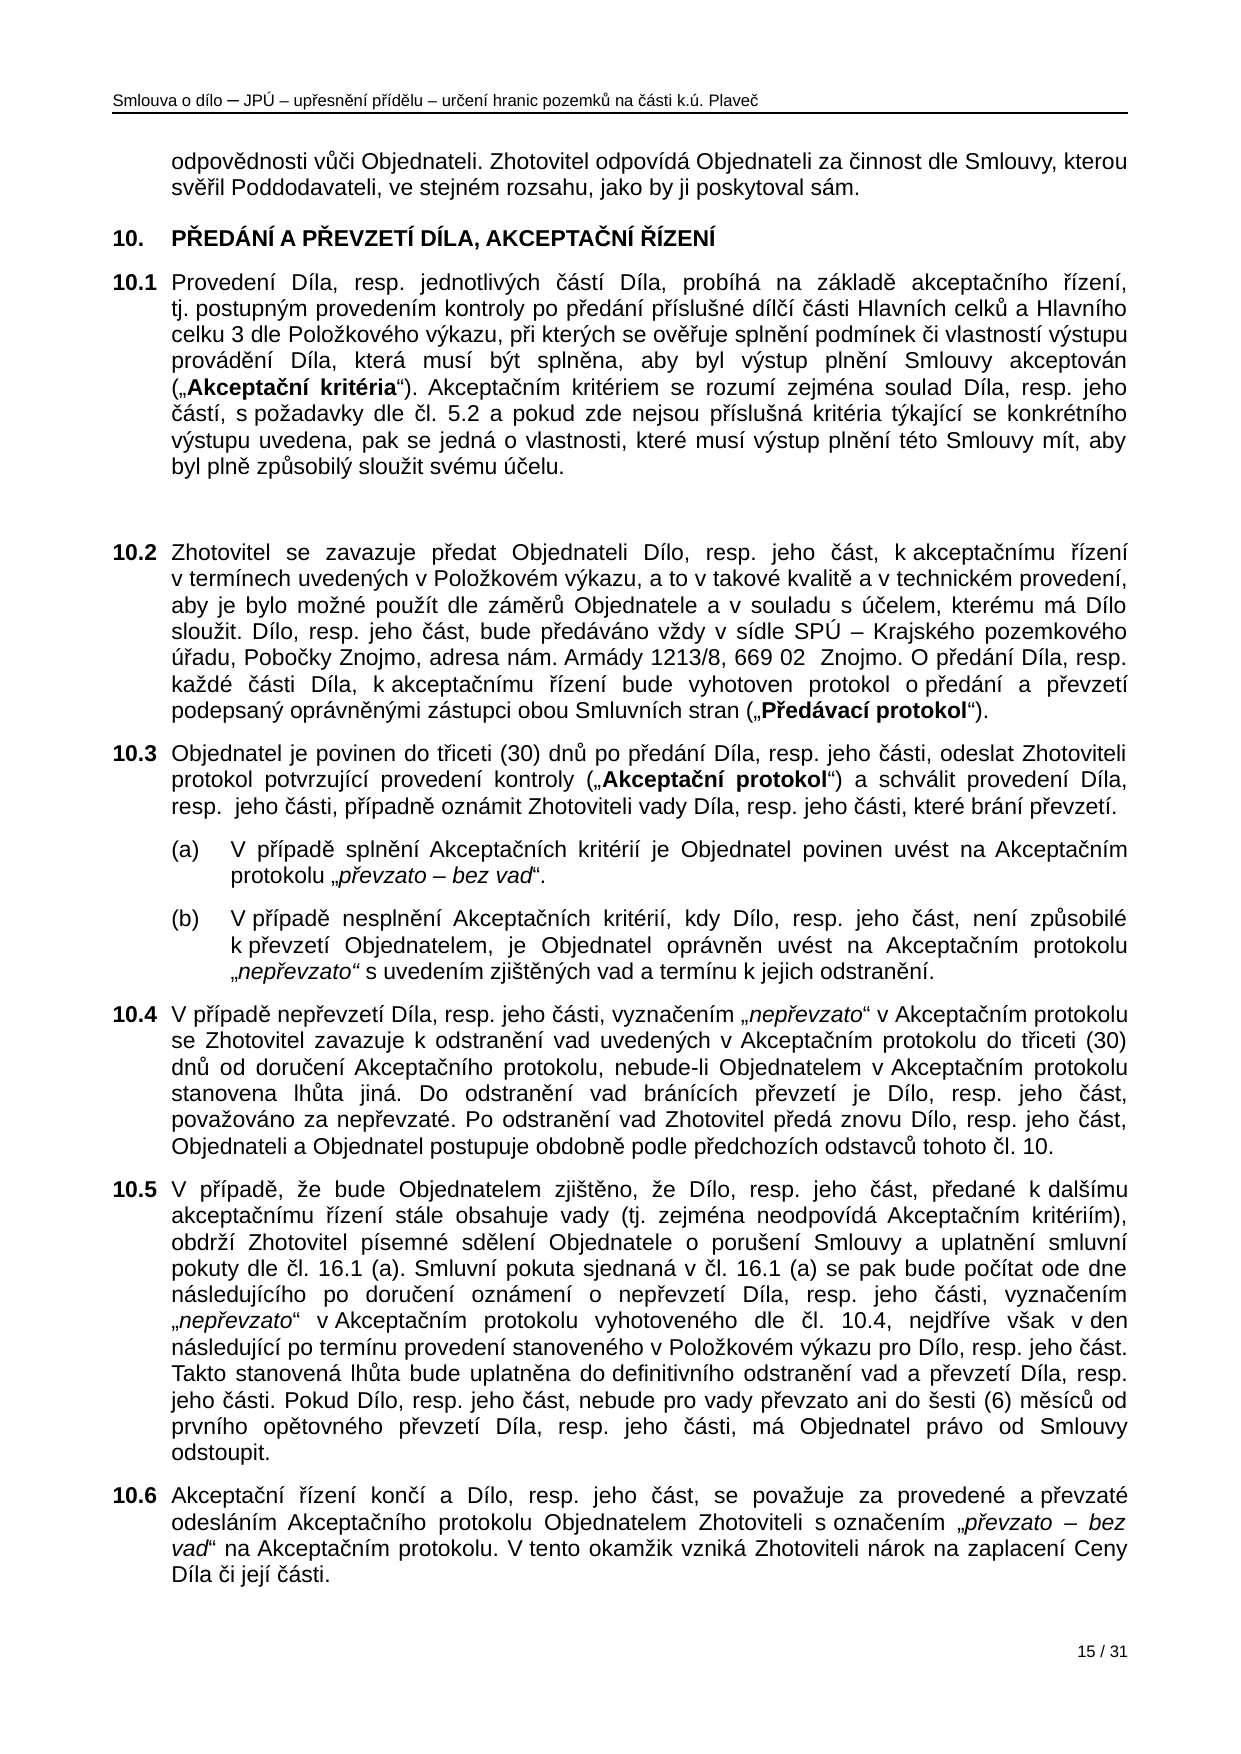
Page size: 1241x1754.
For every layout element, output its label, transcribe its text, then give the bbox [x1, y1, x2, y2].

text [112, 148, 1128, 200]
text Akceptační řízení končí a Dílo, resp. jeho část, se považuje za provedené a převzaté odesláním Akceptačního protokolu Objednatelem Zhotoviteli s označením „převzato – bez vad“ na Akceptačním protokolu. V tento okamžik vzniká Zhotoviteli nárok na zaplacení Ceny Díla či její části. [112, 1482, 1128, 1588]
text Objednatel je povinen do třiceti (30) dnů po předání Díla, resp. jeho části, odeslat Zhotoviteli protokol potvrzující provedení kontroly („Akceptační protokol“) a schválit provedení Díla, resp. jeho části, případně oznámit Zhotoviteli vady Díla, resp. jeho části, které brání převzetí. [112, 740, 1128, 819]
text Provedení Díla, resp. jednotlivých částí Díla, probíhá na základě akceptačního řízení, tj. postupným provedením kontroly po předání příslušné dílčí části Hlavních celků a Hlavního celku 3 dle Položkového výkazu, při kterých se ověřuje splnění podmínek či vlastností výstupu provádění Díla, která musí být splněna, aby byl výstup plnění Smlouvy akceptován („Akceptační kritéria“). Akceptačním kritériem se rozumí zejména soulad Díla, resp. jeho částí, s požadavky dle čl. 5.2 a pokud zde nejsou příslušná kritéria týkající se konkrétního výstupu uvedena, pak se jedná o vlastnosti, které musí výstup plnění této Smlouvy mít, aby byl plně způsobilý sloužit svému účelu. [112, 268, 1128, 479]
text Zhotovitel se zavazuje předat Objednateli Dílo, resp. jeho část, k akceptačnímu řízení v termínech uvedených v Položkovém výkazu, a to v takové kvalitě a v technickém provedení, aby je bylo možné použít dle záměrů Objednatele a v souladu s účelem, kterému má Dílo sloužit. Dílo, resp. jeho část, bude předáváno vždy v sídle SPÚ – Krajského pozemkového úřadu, Pobočky Znojmo, adresa nám. Armády 1213/8, 669 02 Znojmo. O předání Díla, resp. každé části Díla, k akceptačnímu řízení bude vyhotoven protokol o předání a převzetí podepsaný oprávněnými zástupci obou Smluvních stran („Předávací protokol“). [112, 539, 1128, 723]
list V případě splnění Akceptačních kritérií je Objednatel povinen uvést na Akceptačním protokolu „převzato – bez vad“. [171, 836, 1128, 888]
text V případě, že bude Objednatelem zjištěno, že Dílo, resp. jeho část, předané k dalšímu akceptačnímu řízení stále obsahuje vady (tj. zejména neodpovídá Akceptačním kritériím), obdrží Zhotovitel písemné sdělení Objednatele o porušení Smlouvy a uplatnění smluvní pokuty dle čl. 16.1 (a). Smluvní pokuta sjednaná v čl. 16.1 (a) se pak bude počítat ode dne následujícího po doručení oznámení o nepřevzetí Díla, resp. jeho části, vyznačením „nepřevzato“ v Akceptačním protokolu vyhotoveného dle čl. 10.4, nejdříve však v den následující po termínu provedení stanoveného v Položkovém výkazu pro Dílo, resp. jeho část. Takto stanovená lhůta bude uplatněna do definitivního odstranění vad a převzetí Díla, resp. jeho části. Pokud Dílo, resp. jeho část, nebude pro vady převzato ani do šesti (6) měsíců od prvního opětovného převzetí Díla, resp. jeho části, má Objednatel právo od Smlouvy odstoupit. [112, 1176, 1128, 1466]
text Předání a převzetí Díla, Akceptační řízení [112, 225, 1128, 252]
list V případě nesplnění Akceptačních kritérií, kdy Dílo, resp. jeho část, není způsobilé k převzetí Objednatelem, je Objednatel oprávněn uvést na Akceptačním protokolu „nepřevzato“ s uvedením zjištěných vad a termínu k jejich odstranění. [171, 905, 1128, 984]
text V případě nepřevzetí Díla, resp. jeho části, vyznačením „nepřevzato“ v Akceptačním protokolu se Zhotovitel zavazuje k odstranění vad uvedených v Akceptačním protokolu do třiceti (30) dnů od doručení Akceptačního protokolu, nebude-li Objednatelem v Akceptačním protokolu stanovena lhůta jiná. Do odstranění vad bránících převzetí je Dílo, resp. jeho část, považováno za nepřevzaté. Po odstranění vad Zhotovitel předá znovu Dílo, resp. jeho část, Objednateli a Objednatel postupuje obdobně podle předchozích odstavců tohoto čl. 10. [112, 1001, 1128, 1159]
